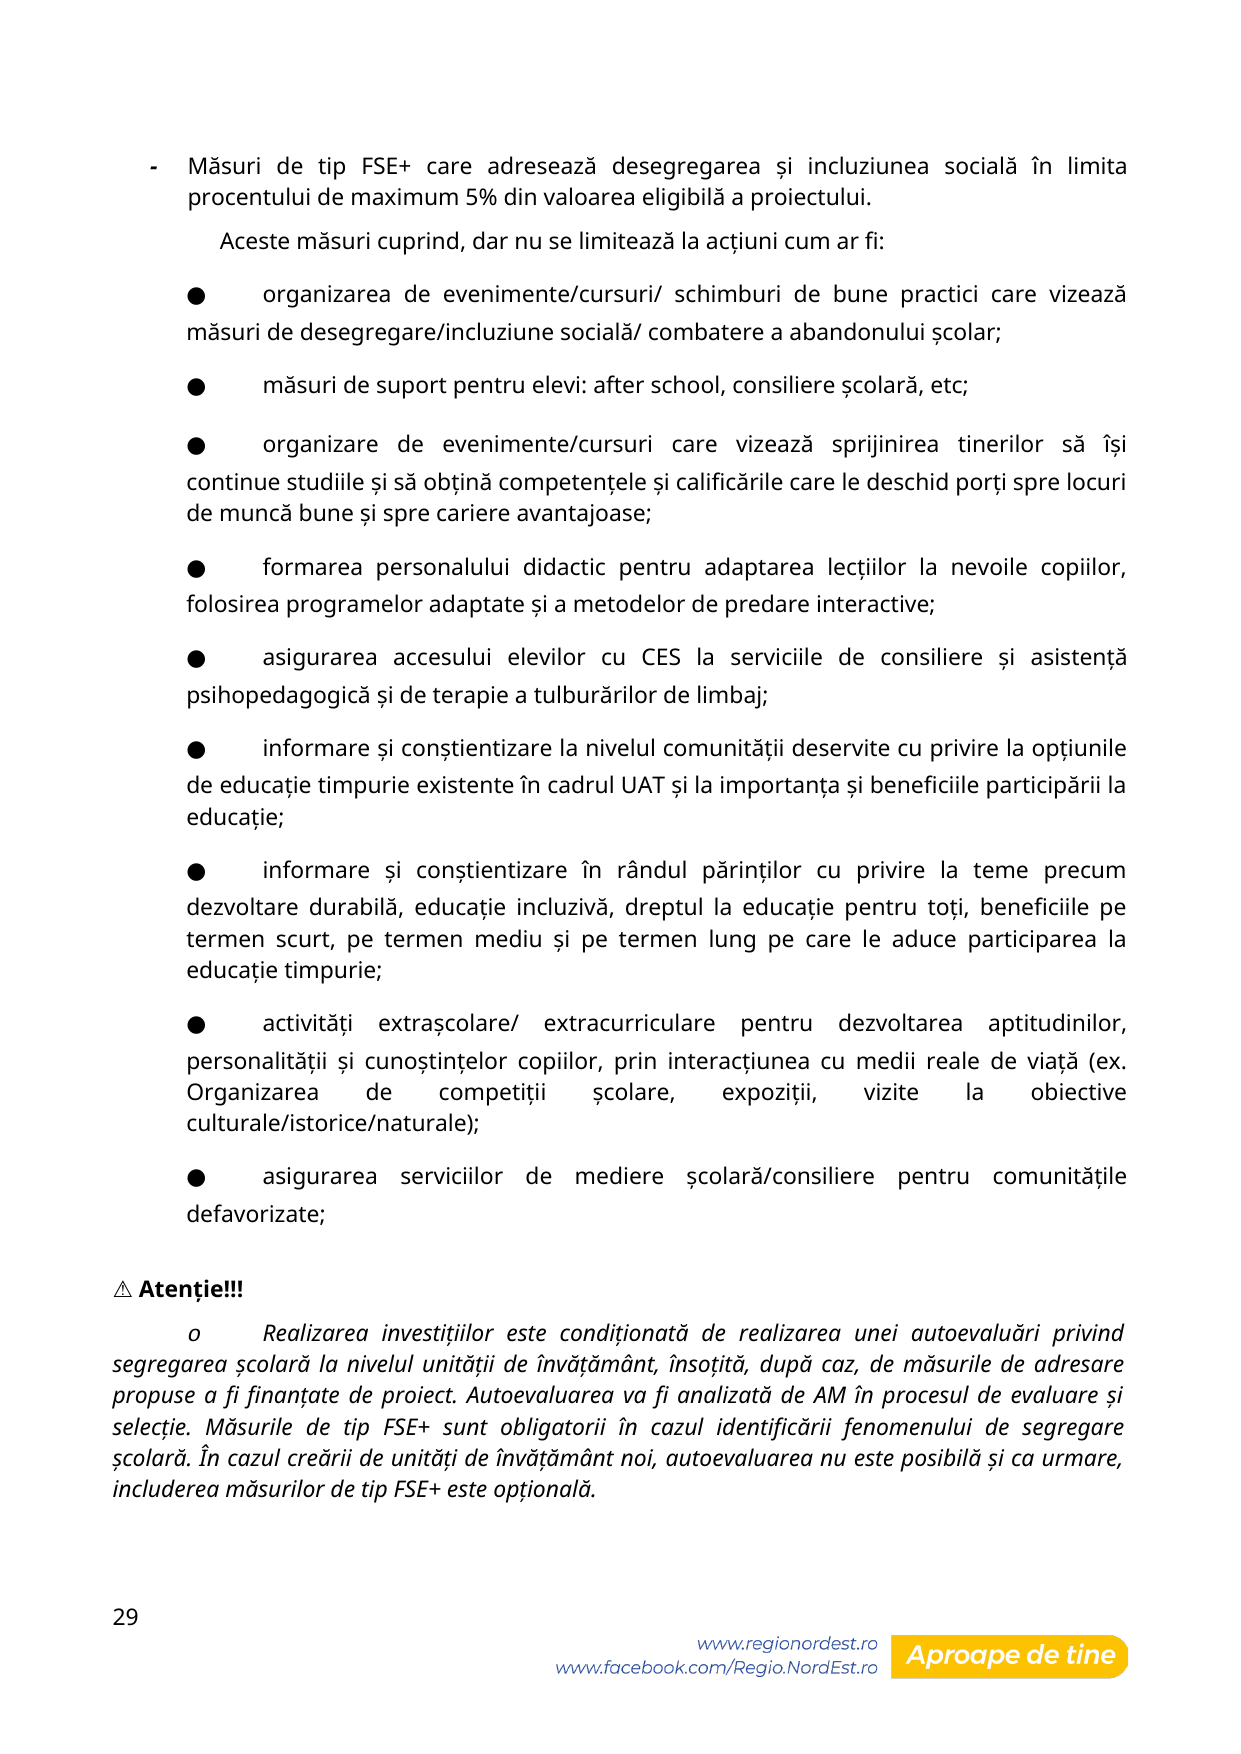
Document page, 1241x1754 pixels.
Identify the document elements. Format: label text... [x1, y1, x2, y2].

list formarea personalului didactic pentru adaptarea lecțiilor la nevoile copiilor, folosirea programelor adaptate și a metodelor de predare interactive; [186, 541, 1128, 619]
list informare și conștientizare în rândul părinților cu privire la teme precum dezvoltare durabilă, educație incluzivă, dreptul la educație pentru toți, beneficiile pe termen scurt, pe termen mediu și pe termen lung pe care le aduce participarea la educație timpurie; [186, 844, 1128, 985]
list măsuri de suport pentru elevi: after school, consiliere școlară, etc; [186, 359, 1128, 406]
picture [541, 1632, 1129, 1681]
text Atenție!!! [112, 1273, 1128, 1304]
text Aceste măsuri cuprind, dar nu se limitează la acțiuni cum ar fi: [201, 225, 1128, 256]
list Realizarea investițiilor este condiționată de realizarea unei autoevaluări privind segregarea școlară la nivelul unității de învățământ, însoțită, după caz, de măsurile de adresare propuse a fi finanțate de proiect. Autoevaluarea va fi analizată de AM în procesul de evaluare și selecție. Măsurile de tip FSE+ sunt obligatorii în cazul identificării fenomenului de segregare școlară. În cazul creării de unități de învățământ noi, autoevaluarea nu este posibilă și ca urmare, includerea măsurilor de tip FSE+ este opțională. [112, 1317, 1128, 1504]
list asigurarea serviciilor de mediere școlară/consiliere pentru comunitățile defavorizate; [186, 1151, 1128, 1229]
list organizarea de evenimente/cursuri/ schimburi de bune practici care vizează măsuri de desegregare/incluziune socială/ combatere a abandonului școlar; [186, 269, 1128, 347]
list asigurarea accesului elevilor cu CES la serviciile de consiliere și asistență psihopedagogică și de terapie a tulburărilor de limbaj; [186, 632, 1128, 710]
list activități extrașcolare/ extracurriculare pentru dezvoltarea aptitudinilor, personalității și cunoștințelor copiilor, prin interacțiunea cu medii reale de viață (ex. Organizarea de competiții școlare, expoziții, vizite la obiective culturale/istorice/naturale); [186, 998, 1128, 1138]
list informare și conștientizare la nivelul comunității deservite cu privire la opțiunile de educație timpurie existente în cadrul UAT și la importanța și beneficiile participării la educație; [186, 722, 1128, 832]
list Măsuri de tip FSE+ care adresează desegregarea și incluziunea socială în limita procentului de maximum 5% din valoarea eligibilă a proiectului. [150, 150, 1128, 212]
list organizare de evenimente/cursuri care vizează sprijinirea tinerilor să își continue studiile și să obțină competențele și calificările care le deschid porți spre locuri de muncă bune și spre cariere avantajoase; [186, 419, 1128, 528]
